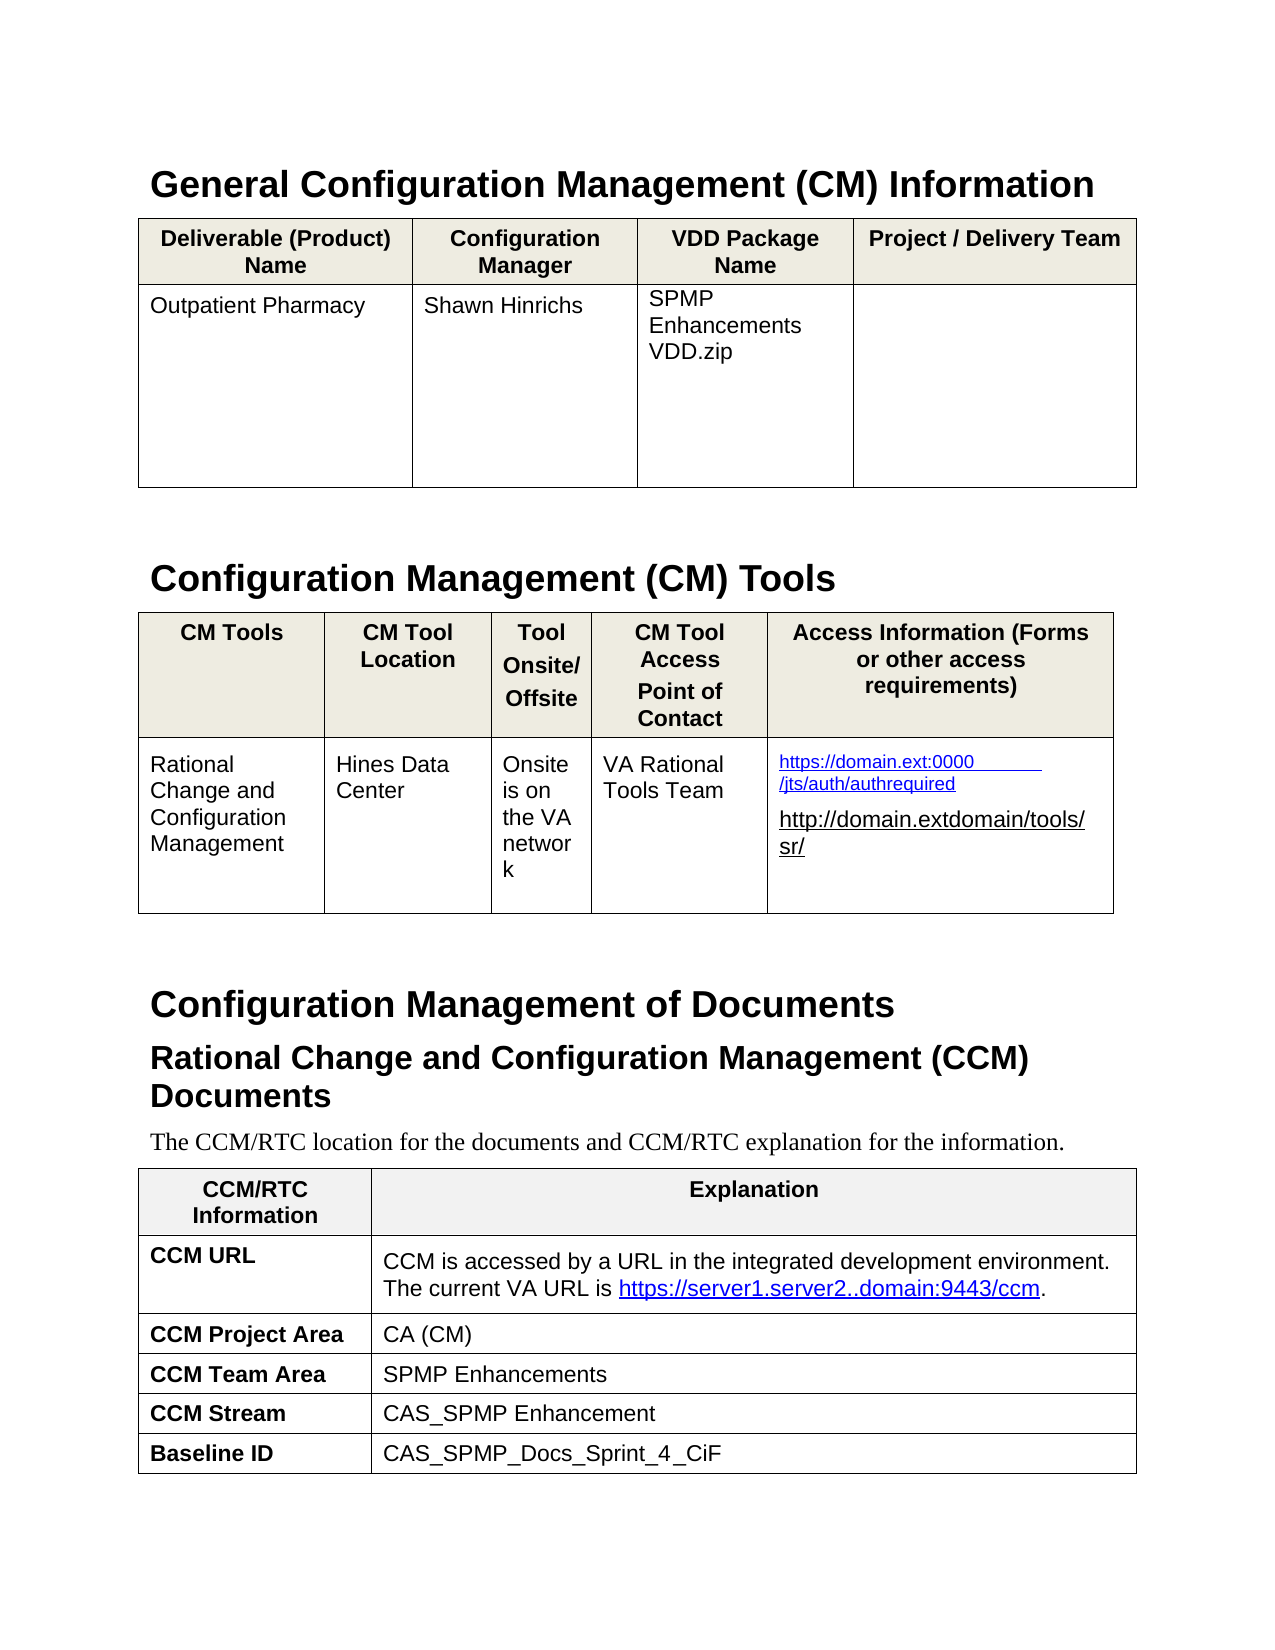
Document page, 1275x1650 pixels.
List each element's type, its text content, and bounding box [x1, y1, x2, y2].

table_cell https://domain.ext:0000 /jts/auth/authrequired http://domain.extdomain/tools/sr/ [768, 738, 1113, 913]
table_cell CCM Stream [139, 1394, 371, 1433]
table_cell Rational Change and Configuration Management [139, 738, 324, 913]
subtitle Rational Change and Configuration Management (CCM) Documents [150, 1038, 1125, 1114]
table_header Explanation [372, 1169, 1136, 1234]
table_header CM Tools [139, 613, 324, 737]
subtitle Configuration Management (CM) Tools [150, 556, 1125, 599]
table_cell CCM is accessed by a URL in the integrated development environment. The current VA URL is https://server1.server2..domain:9443/ccm. [372, 1236, 1136, 1313]
table_cell CCM Project Area [139, 1314, 371, 1353]
table_cell Baseline ID [139, 1434, 371, 1473]
table_header Project / Delivery Team [854, 219, 1136, 284]
table_cell CCM Team Area [139, 1354, 371, 1393]
table_cell VA Rational Tools Team [592, 738, 767, 913]
table_cell [854, 285, 1136, 487]
table_header Tool Onsite/ Offsite [492, 613, 591, 737]
table_cell Hines Data Center [325, 738, 491, 913]
table_header CM Tool Access Point of Contact [592, 613, 767, 737]
table_cell CAS_SPMP Enhancement [372, 1394, 1136, 1433]
table_cell SPMP Enhancements VDD.zip [638, 285, 853, 487]
table_header CCM/RTC Information [139, 1169, 371, 1234]
table_cell CCM URL [139, 1236, 371, 1313]
text The CCM/RTC location for the documents and CCM/RTC explanation for the information. [150, 1127, 1125, 1156]
table_cell Outpatient Pharmacy [139, 285, 412, 487]
table_header CM Tool Location [325, 613, 491, 737]
table_cell Shawn Hinrichs [413, 285, 637, 487]
table_header Deliverable (Product) Name [139, 219, 412, 284]
table_cell CA (CM) [372, 1314, 1136, 1353]
subtitle General Configuration Management (CM) Information [150, 162, 1125, 206]
table_header VDD Package Name [638, 219, 853, 284]
table_cell CAS_SPMP_Docs_Sprint_4_CiF [372, 1434, 1136, 1473]
subtitle Configuration Management of Documents [150, 982, 1125, 1025]
table_cell SPMP Enhancements [372, 1354, 1136, 1393]
table_cell Onsite is on the VA network [492, 738, 591, 913]
table_header Configuration Manager [413, 219, 637, 284]
table_header Access Information (Forms or other access requirements) [768, 613, 1113, 737]
